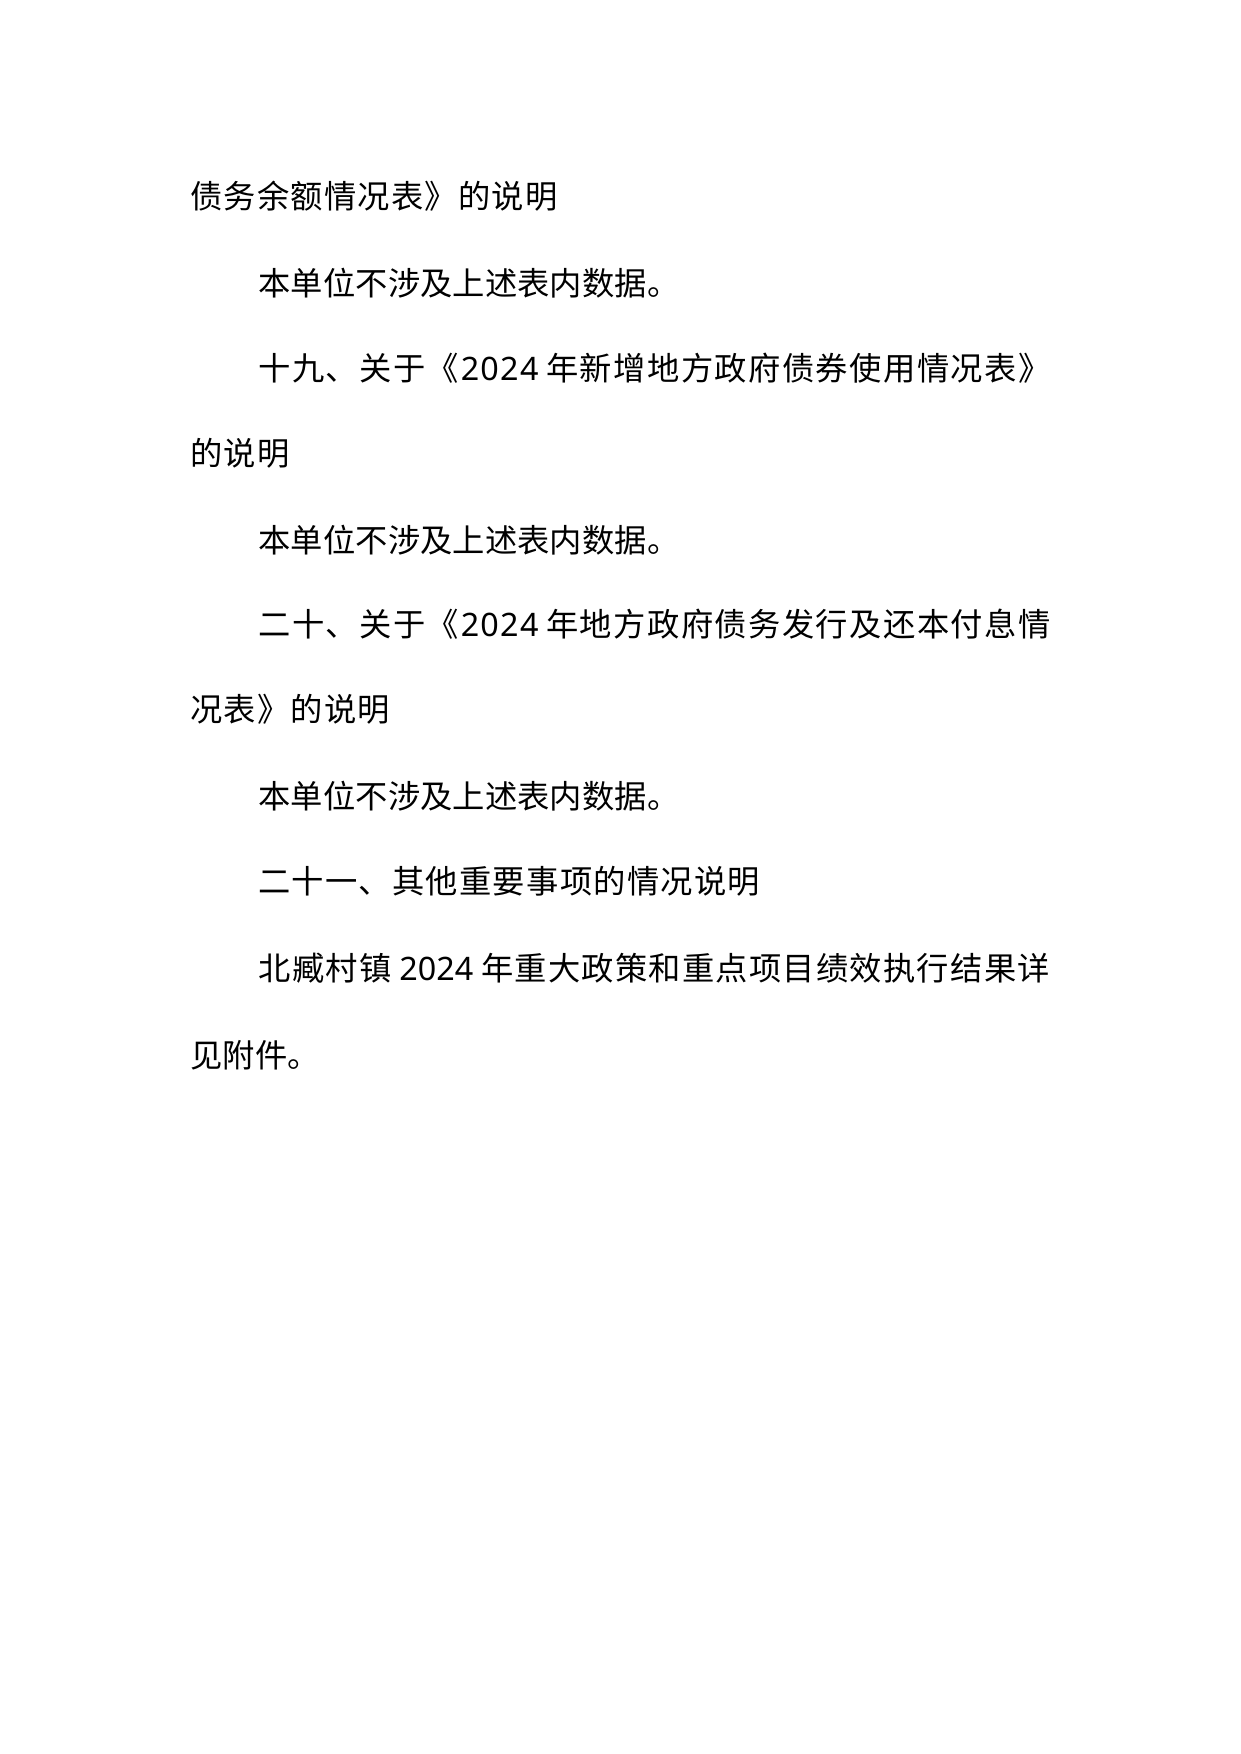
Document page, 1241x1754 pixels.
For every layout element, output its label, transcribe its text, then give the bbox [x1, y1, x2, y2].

text 十九、关于《2024年新增地方政府债券使用情况表》的说明 [190, 333, 1051, 484]
text 本单位不涉及上述表内数据。 [190, 249, 1051, 314]
text 本单位不涉及上述表内数据。 [190, 505, 1051, 570]
text 本单位不涉及上述表内数据。 [190, 762, 1051, 827]
text 北臧村镇2024年重大政策和重点项目绩效执行结果详见附件。 [190, 934, 1051, 1086]
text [190, 162, 1051, 227]
text 二十一、其他重要事项的情况说明 [190, 847, 1051, 912]
text 二十、关于《2024年地方政府债务发行及还本付息情况表》的说明 [190, 590, 1051, 740]
